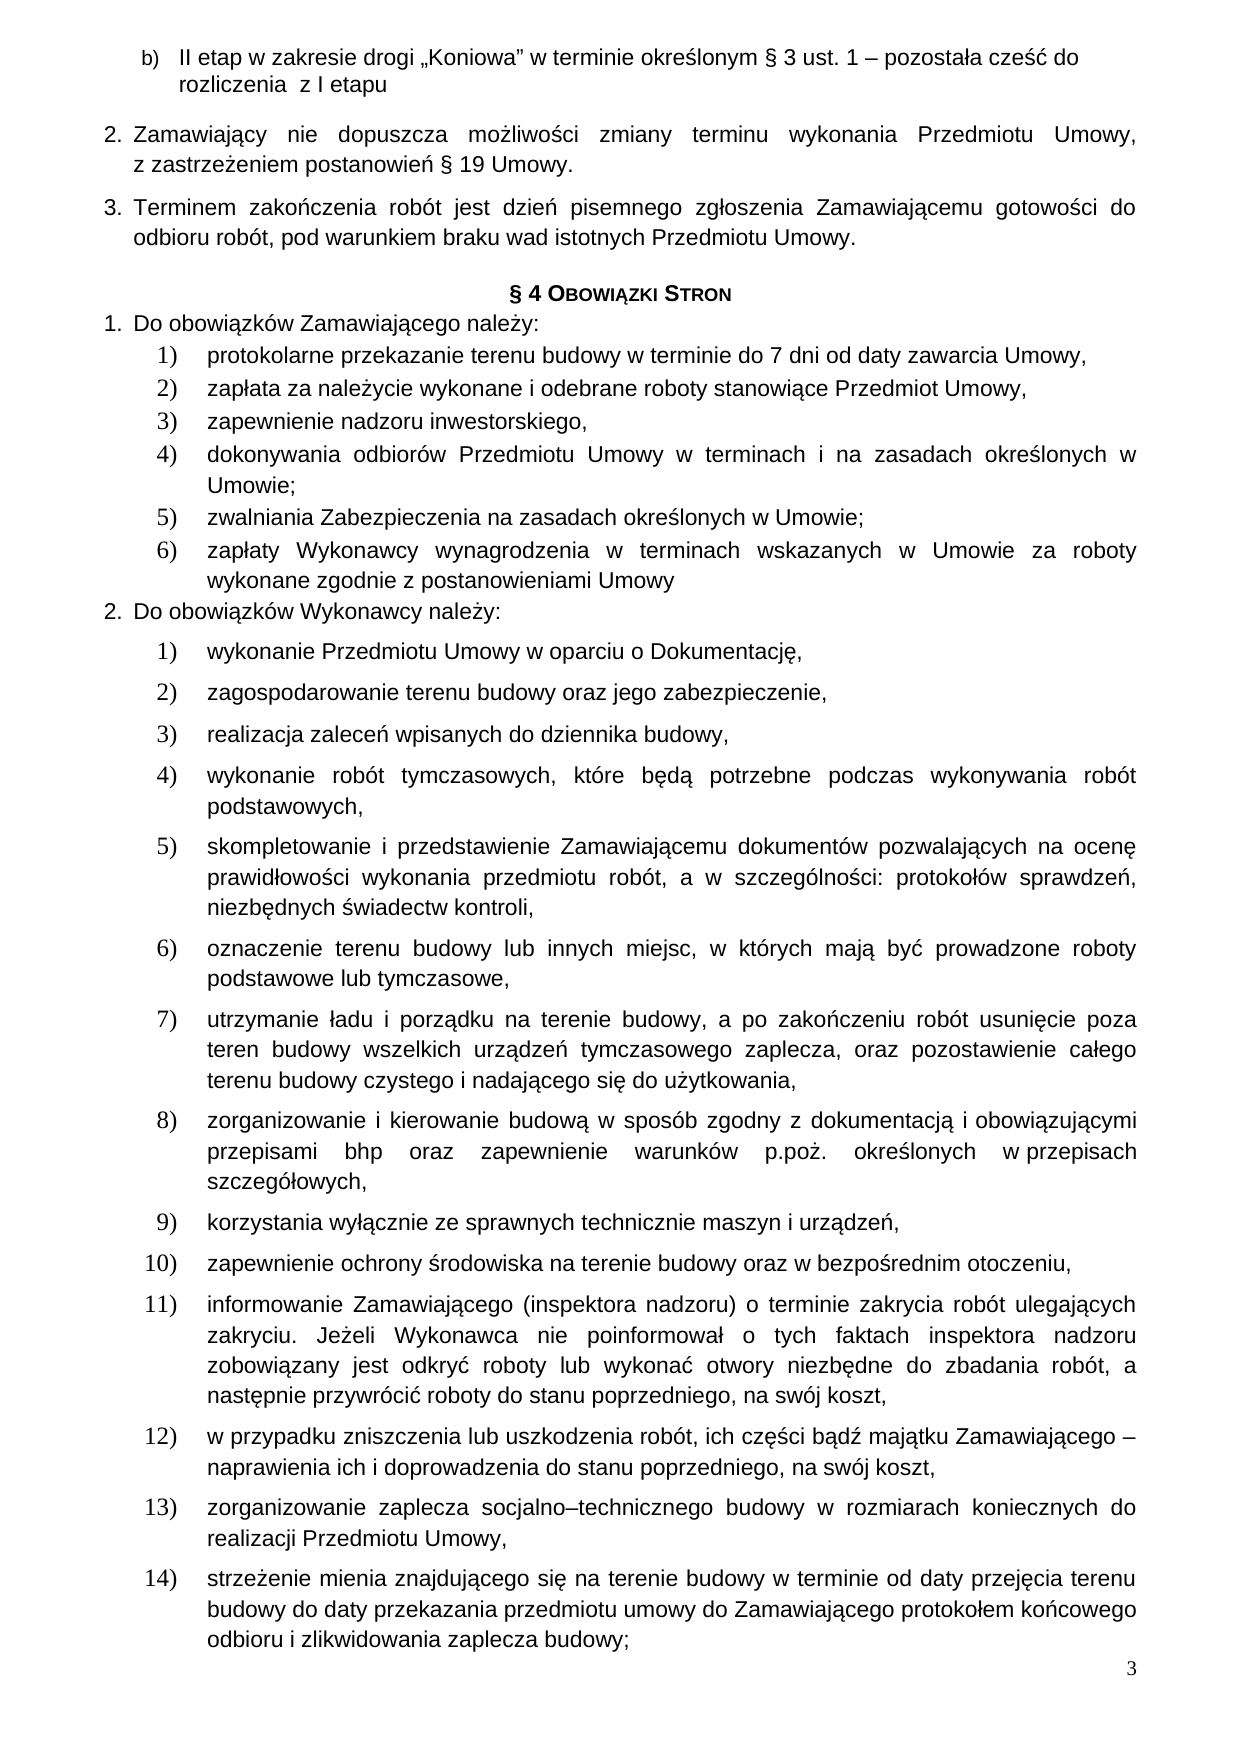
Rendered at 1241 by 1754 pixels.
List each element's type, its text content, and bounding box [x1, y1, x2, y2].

list zorganizowanie zaplecza socjalno–technicznego budowy w rozmiarach koniecznych do realizacji Przedmiotu Umowy, [177, 1492, 1137, 1551]
text 1. Do obowiązków Zamawiającego należy: [103, 310, 1137, 336]
list informowanie Zamawiającego (inspektora nadzoru) o terminie zakrycia robót ulegających zakryciu. Jeżeli Wykonawca nie poinformował o tych faktach inspektora nadzoru zobowiązany jest odkryć roboty lub wykonać otwory niezbędne do zbadania robót, a następnie przywrócić roboty do stanu poprzedniego, na swój koszt, [177, 1289, 1137, 1409]
list protokolarne przekazanie terenu budowy w terminie do 7 dni od daty zawarcia Umowy, [177, 340, 1137, 369]
list w przypadku zniszczenia lub uszkodzenia robót, ich części bądź majątku Zamawiającego – naprawienia ich i doprowadzenia do stanu poprzedniego, na swój koszt, [177, 1421, 1137, 1480]
list II etap w zakresie drogi „Koniowa” w terminie określonym § 3 ust. 1 – pozostała cześć do rozliczenia z I etapu [141, 44, 1137, 97]
list utrzymanie ładu i porządku na terenie budowy, a po zakończeniu robót usunięcie poza teren budowy wszelkich urządzeń tymczasowego zaplecza, oraz pozostawienie całego terenu budowy czystego i nadającego się do użytkowania, [177, 1004, 1137, 1093]
list zapłata za należycie wykonane i odebrane roboty stanowiące Przedmiot Umowy, [177, 373, 1137, 402]
list zorganizowanie i kierowanie budową w sposób zgodny z dokumentacją i obowiązującymi przepisami bhp oraz zapewnienie warunków p.poż. określonych w przepisach szczegółowych, [177, 1105, 1137, 1194]
list skompletowanie i przedstawienie Zamawiającemu dokumentów pozwalających na ocenę prawidłowości wykonania przedmiotu robót, a w szczególności: protokołów sprawdzeń, niezbędnych świadectw kontroli, [177, 831, 1137, 921]
list korzystania wyłącznie ze sprawnych technicznie maszyn i urządzeń, [177, 1207, 1137, 1235]
list oznaczenie terenu budowy lub innych miejsc, w których mają być prowadzone roboty podstawowe lub tymczasowe, [177, 933, 1137, 992]
list dokonywania odbiorów Przedmiotu Umowy w terminach i na zasadach określonych w Umowie; [177, 439, 1137, 498]
list zapewnienie nadzoru inwestorskiego, [177, 406, 1137, 435]
list Zamawiający nie dopuszcza możliwości zmiany terminu wykonania Przedmiotu Umowy, z zastrzeżeniem postanowień § 19 Umowy. [103, 121, 1137, 178]
list wykonanie robót tymczasowych, które będą potrzebne podczas wykonywania robót podstawowych, [177, 760, 1137, 819]
list zapłaty Wykonawcy wynagrodzenia w terminach wskazanych w Umowie za roboty wykonane zgodnie z postanowieniami Umowy [177, 535, 1137, 594]
list zwalniania Zabezpieczenia na zasadach określonych w Umowie; [177, 502, 1137, 531]
list zapewnienie ochrony środowiska na terenie budowy oraz w bezpośrednim otoczeniu, [177, 1248, 1137, 1277]
text § 4 Obowiązki Stron [103, 279, 1137, 306]
list zagospodarowanie terenu budowy oraz jego zabezpieczenie, [177, 677, 1137, 706]
text 2. Do obowiązków Wykonawcy należy: [103, 598, 1137, 624]
list strzeżenie mienia znajdującego się na terenie budowy w terminie od daty przejęcia terenu budowy do daty przekazania przedmiotu umowy do Zamawiającego protokołem końcowego odbioru i zlikwidowania zaplecza budowy; [177, 1563, 1137, 1652]
list Terminem zakończenia robót jest dzień pisemnego zgłoszenia Zamawiającemu gotowości do odbioru robót, pod warunkiem braku wad istotnych Przedmiotu Umowy. [103, 194, 1137, 251]
list wykonanie Przedmiotu Umowy w oparciu o Dokumentację, [177, 636, 1137, 665]
list realizacja zaleceń wpisanych do dziennika budowy, [177, 719, 1137, 748]
